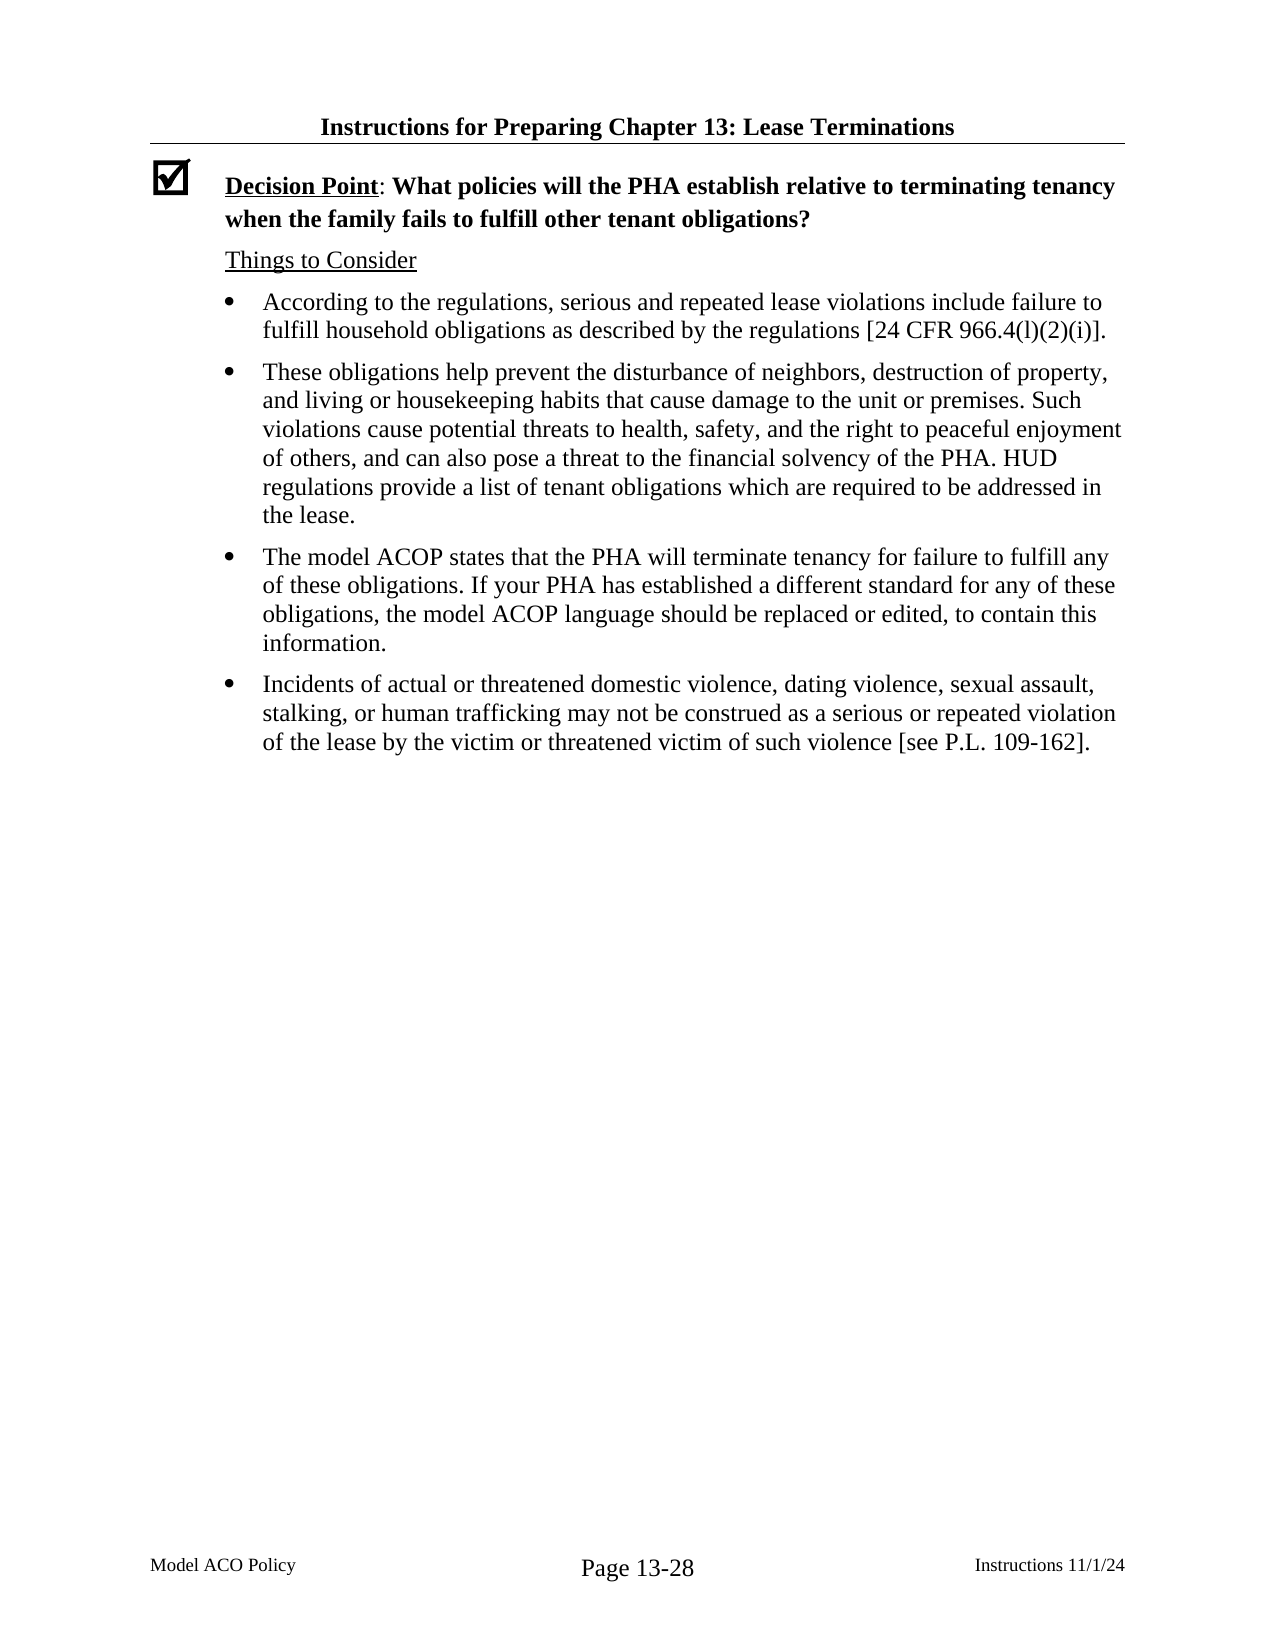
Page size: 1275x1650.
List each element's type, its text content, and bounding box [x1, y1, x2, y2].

text Decision Point: What policies will the PHA establish relative to terminating tenancy when the family fails to fulfill other tenant obligations? [150, 162, 1125, 233]
list These obligations help prevent the disturbance of neighbors, destruction of property, and living or housekeeping habits that cause damage to the unit or premises. Such violations cause potential threats to health, safety, and the right to peaceful enjoyment of others, and can also pose a threat to the financial solvency of the PHA. HUD regulations provide a list of tenant obligations which are required to be addressed in the lease. [225, 357, 1125, 529]
text Things to Consider [225, 245, 1125, 274]
list The model ACOP states that the PHA will terminate tenancy for failure to fulfill any of these obligations. If your PHA has established a different standard for any of these obligations, the model ACOP language should be replaced or edited, to contain this information. [225, 542, 1125, 657]
list According to the regulations, serious and repeated lease violations include failure to fulfill household obligations as described by the regulations [24 CFR 966.4(l)(2)(i)]. [225, 287, 1125, 344]
list Incidents of actual or threatened domestic violence, dating violence, sexual assault, stalking, or human trafficking may not be construed as a serious or repeated violation of the lease by the victim or threatened victim of such violence [see P.L. 109-162]. [225, 669, 1125, 755]
